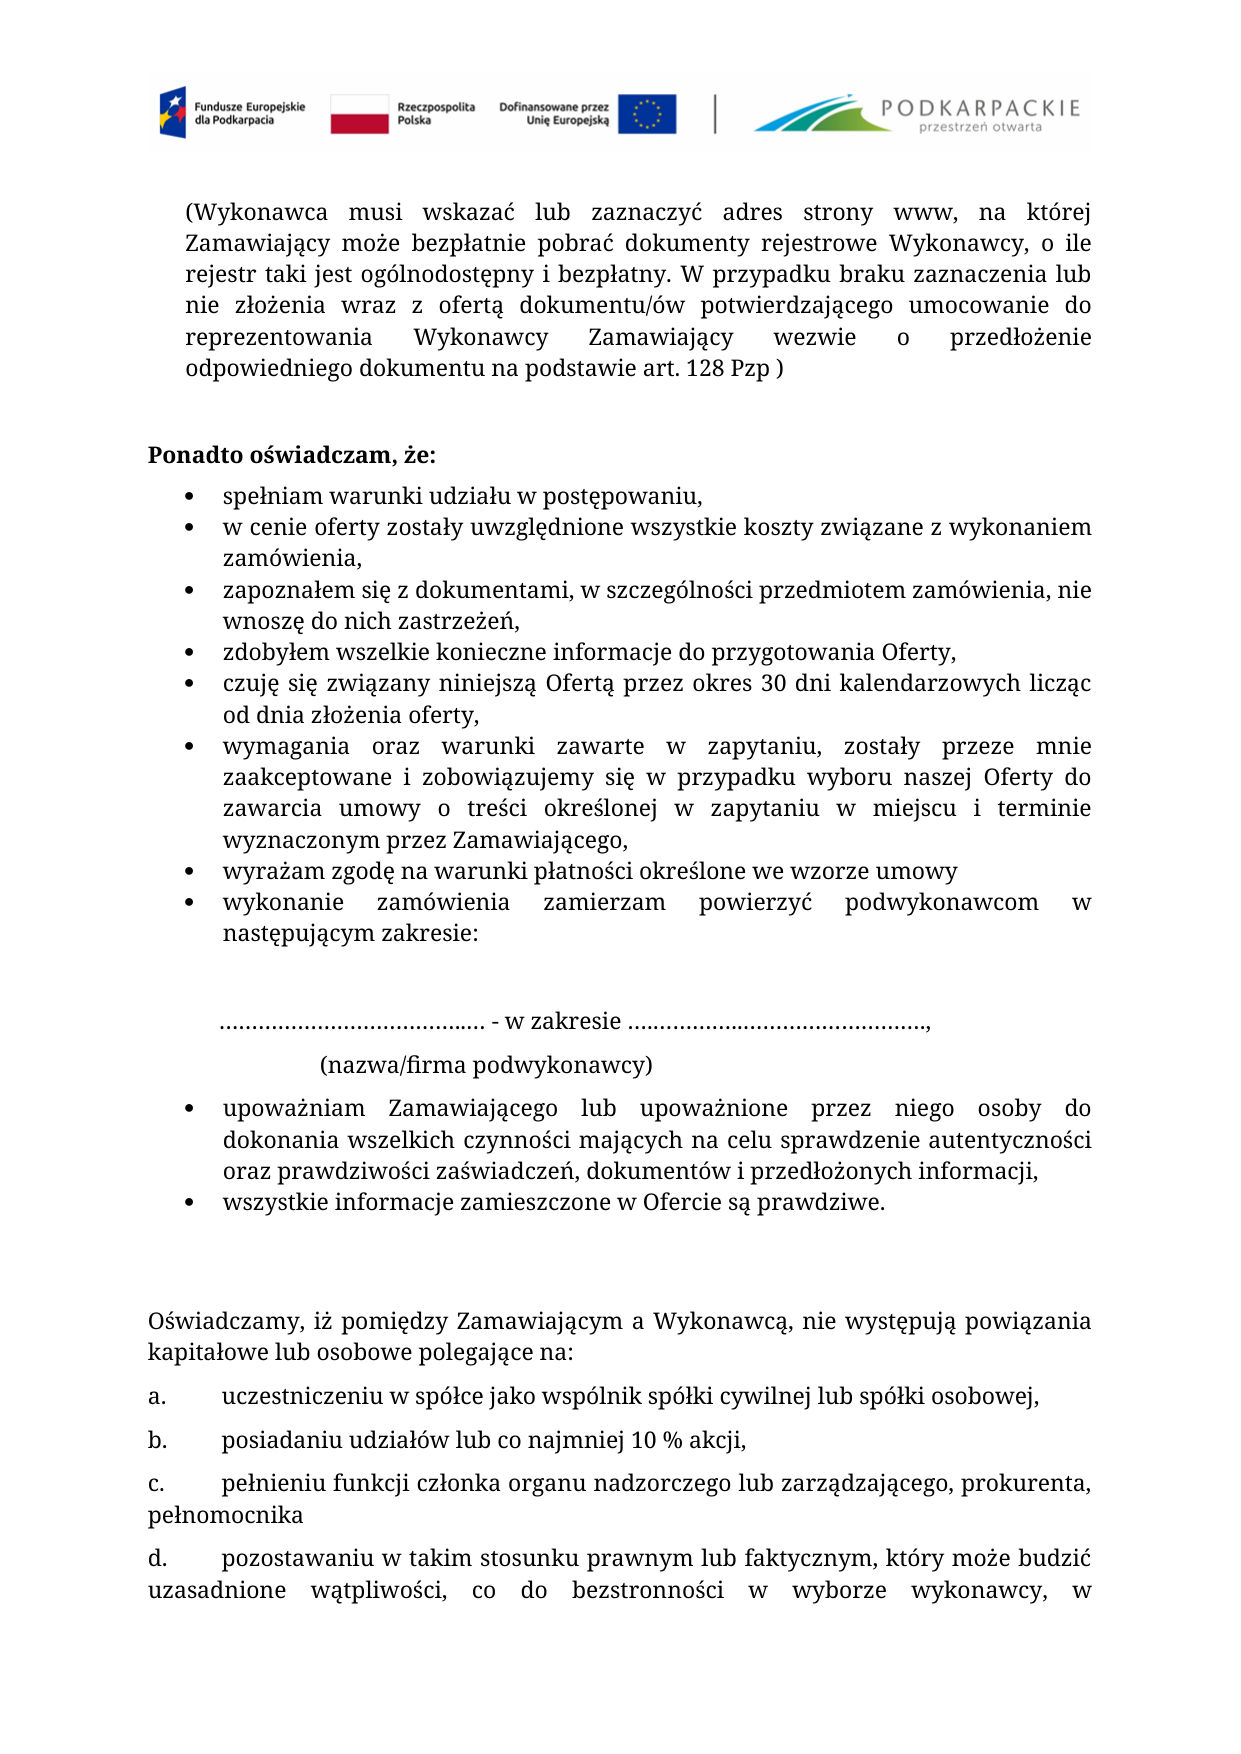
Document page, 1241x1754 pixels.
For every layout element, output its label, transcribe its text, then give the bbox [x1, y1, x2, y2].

list spełniam warunki udziału w postępowaniu, [185, 480, 1093, 511]
list wymagania oraz warunki zawarte w zapytaniu, zostały przeze mnie zaakceptowane i zobowiązujemy się w przypadku wyboru naszej Oferty do zawarcia umowy o treści określonej w zapytaniu w miejscu i terminie wyznaczonym przez Zamawiającego, [185, 730, 1093, 855]
picture [147, 73, 1093, 152]
list Ponadto oświadczam, że: [148, 439, 1093, 471]
text (Wykonawca musi wskazać lub zaznaczyć adres strony www, na której Zamawiający może bezpłatnie pobrać dokumenty rejestrowe Wykonawcy, o ile rejestr taki jest ogólnodostępny i bezpłatny. W przypadku braku zaznaczenia lub nie złożenia wraz z ofertą dokumentu/ów potwierdzającego umocowanie do reprezentowania Wykonawcy Zamawiający wezwie o przedłożenie odpowiedniego dokumentu na podstawie art. 128 Pzp ) [185, 196, 1093, 383]
list zdobyłem wszelkie konieczne informacje do przygotowania Oferty, [185, 636, 1093, 667]
list wszystkie informacje zamieszczone w Ofercie są prawdziwe. [185, 1186, 1093, 1217]
text Oświadczamy, iż pomiędzy Zamawiającym a Wykonawcą, nie występują powiązania kapitałowe lub osobowe polegające na: [148, 1305, 1093, 1367]
text c. pełnieniu funkcji członka organu nadzorczego lub zarządzającego, prokurenta, pełnomocnika [148, 1467, 1093, 1530]
text ………………………………..… - w zakresie ….…………..………………………., [218, 1005, 1093, 1036]
text b. posiadaniu udziałów lub co najmniej 10 % akcji, [148, 1424, 1093, 1455]
list upoważniam Zamawiającego lub upoważnione przez niego osoby do dokonania wszelkich czynności mających na celu sprawdzenie autentyczności oraz prawdziwości zaświadczeń, dokumentów i przedłożonych informacji, [185, 1092, 1093, 1186]
list wyrażam zgodę na warunki płatności określone we wzorze umowy [185, 855, 1093, 886]
text a. uczestniczeniu w spółce jako wspólnik spółki cywilnej lub spółki osobowej, [148, 1380, 1093, 1411]
text (nazwa/firma podwykonawcy) [218, 1049, 1093, 1080]
list wykonanie zamówienia zamierzam powierzyć podwykonawcom w następującym zakresie: [185, 886, 1093, 949]
list czuję się związany niniejszą Ofertą przez okres 30 dni kalendarzowych licząc od dnia złożenia oferty, [185, 667, 1093, 730]
list w cenie oferty zostały uwzględnione wszystkie koszty związane z wykonaniem zamówienia, [185, 511, 1093, 574]
list zapoznałem się z dokumentami, w szczególności przedmiotem zamówienia, nie wnoszę do nich zastrzeżeń, [185, 574, 1093, 636]
